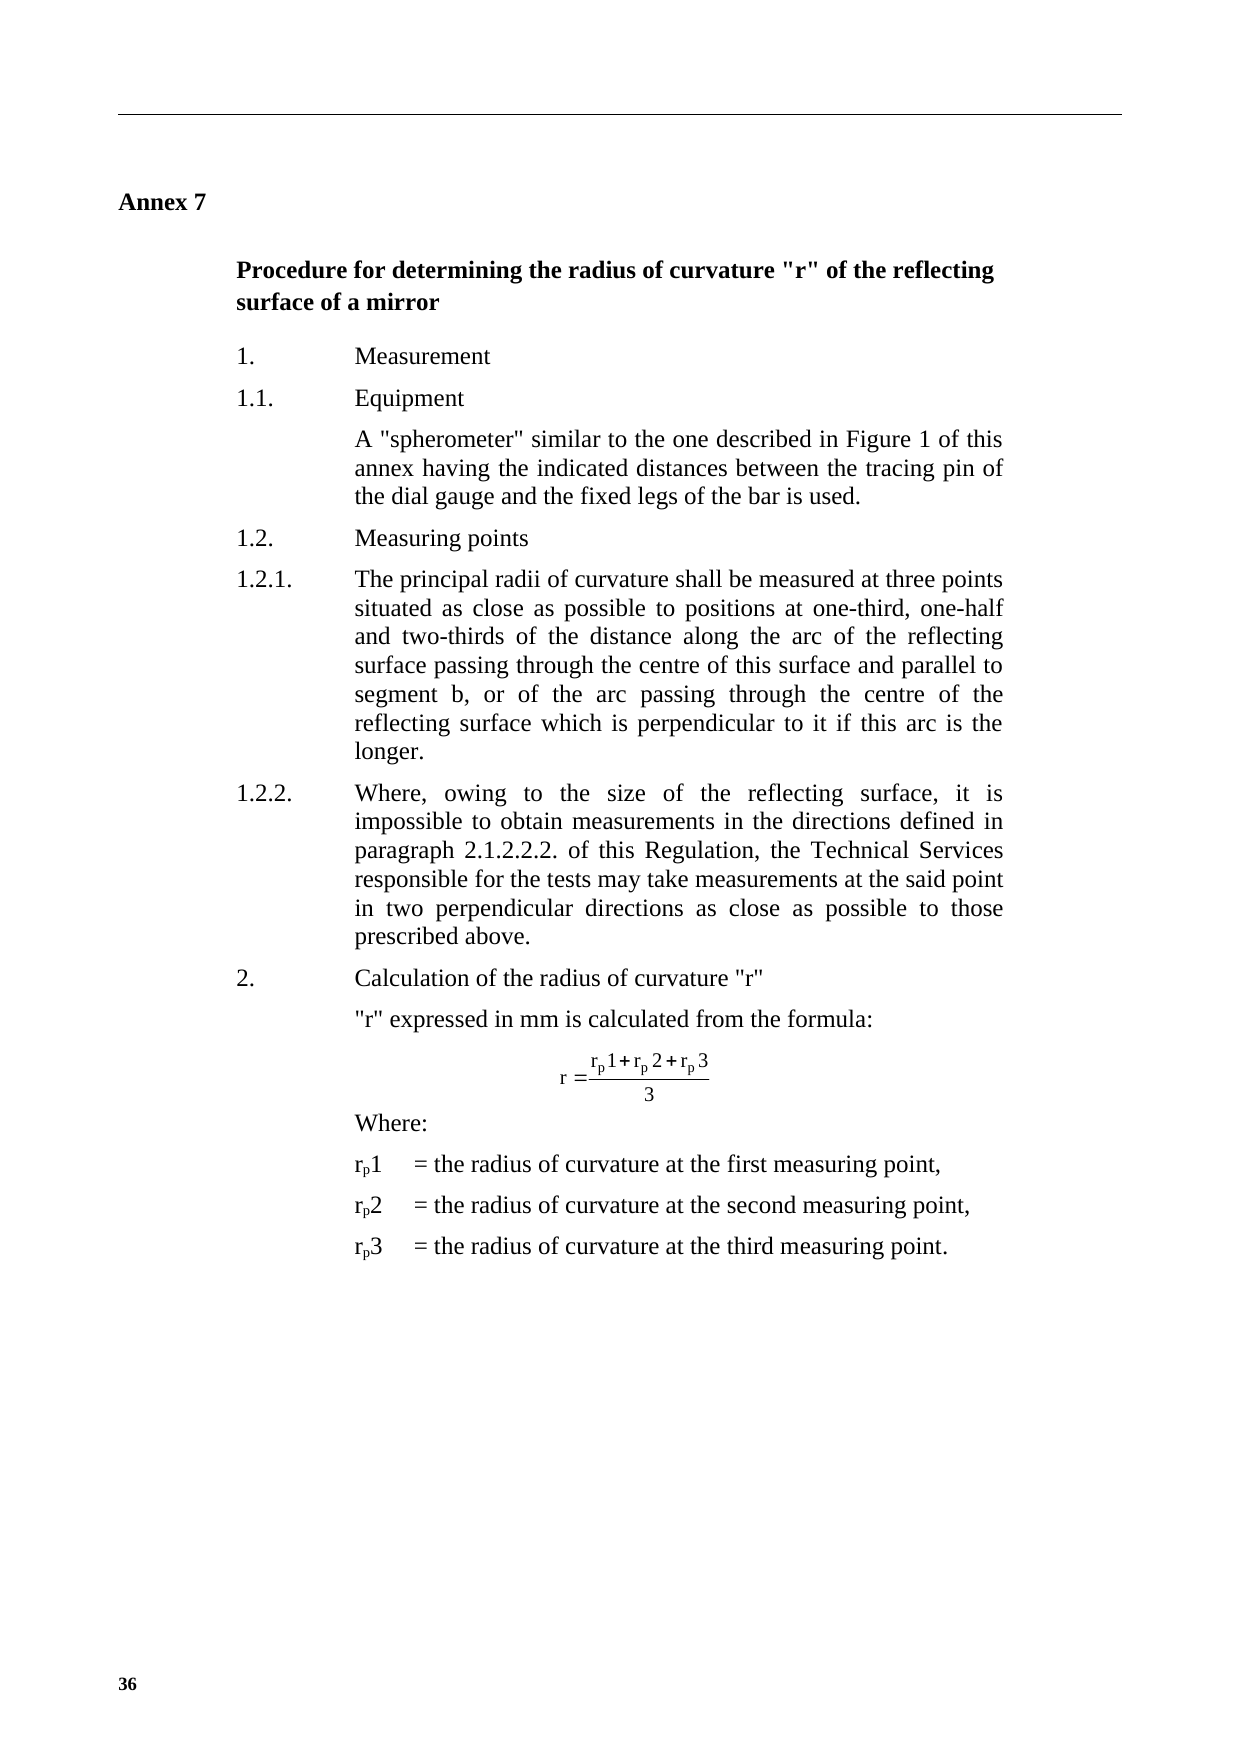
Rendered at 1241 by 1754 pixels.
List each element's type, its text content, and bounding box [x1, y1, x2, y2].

text A "spherometer" similar to the one described in Figure 1 of this annex having the indicated distances between the tracing pin of the dial gauge and the fixed legs of the bar is used. [236, 424, 1004, 510]
text 1.2.1. The principal radii of curvature shall be measured at three points situated as close as possible to positions at one-third, one-half and two-thirds of the distance along the arc of the reflecting surface passing through the centre of this surface and parallel to segment b, or of the arc passing through the centre of the reflecting surface which is perpendicular to it if this arc is the longer. [236, 564, 1004, 765]
text 1.1. Equipment [236, 383, 1034, 411]
text 1. Measurement [236, 341, 1034, 370]
text Where: [236, 1108, 1034, 1136]
text "r" expressed in mm is calculated from the formula: [236, 1004, 1034, 1033]
text Annex 7 [118, 185, 1004, 216]
text 2. Calculation of the radius of curvature "r" [236, 963, 1034, 991]
text Procedure for determining the radius of curvature "r" of the reflecting surface of a mirror [118, 254, 1004, 316]
text 1.2.2. Where, owing to the size of the reflecting surface, it is impossible to obtain measurements in the directions defined in paragraph 2.1.2.2.2. of this Regulation, the Technical Services responsible for the tests may take measurements at the said point in two perpendicular directions as close as possible to those prescribed above. [236, 778, 1004, 950]
text rp1 = the radius of curvature at the first measuring point, [236, 1149, 1034, 1178]
text rp2 = the radius of curvature at the second measuring point, [236, 1190, 1034, 1219]
text 1.2. Measuring points [236, 523, 1004, 551]
text rp3 = the radius of curvature at the third measuring point. [236, 1231, 1034, 1260]
